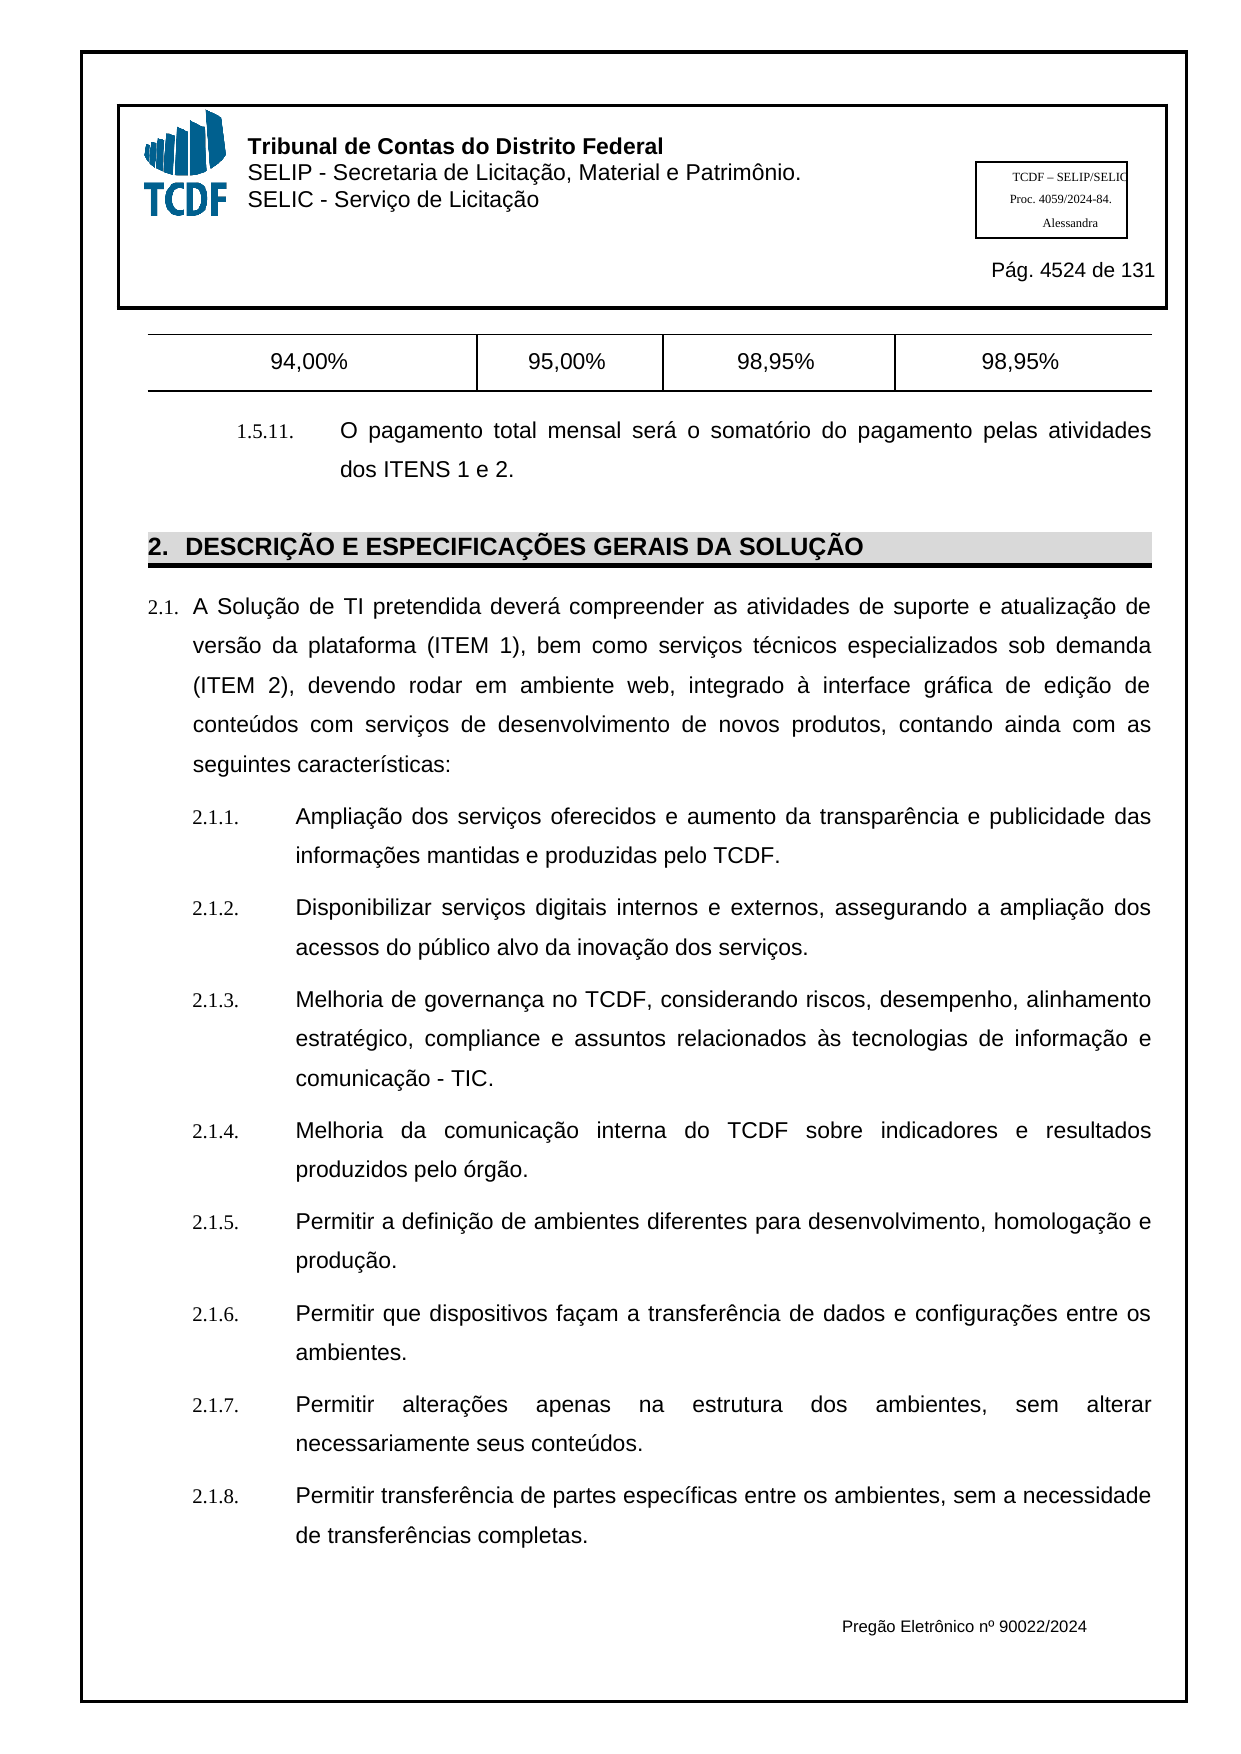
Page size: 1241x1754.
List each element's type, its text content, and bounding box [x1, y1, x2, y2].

table_cell 98,95% [664, 335, 894, 390]
list Melhoria da comunicação interna do TCDF sobre indicadores e resultados produzidos pelo órgão. [192, 1117, 1152, 1182]
list Ampliação dos serviços oferecidos e aumento da transparência e publicidade das informações mantidas e produzidas pelo TCDF. [192, 803, 1152, 868]
list Permitir que dispositivos façam a transferência de dados e configurações entre os ambientes. [192, 1299, 1152, 1365]
list DESCRIÇÃO E ESPECIFICAÇÕES GERAIS DA SOLUÇÃO [148, 532, 1152, 563]
table_cell 94,00% [148, 335, 476, 390]
list Disponibilizar serviços digitais internos e externos, assegurando a ampliação dos acessos do público alvo da inovação dos serviços. [192, 894, 1152, 960]
list Permitir alterações apenas na estrutura dos ambientes, sem alterar necessariamente seus conteúdos. [192, 1391, 1152, 1457]
list Permitir transferência de partes específicas entre os ambientes, sem a necessidade de transferências completas. [192, 1482, 1152, 1548]
picture [129, 107, 241, 218]
list Permitir a definição de ambientes diferentes para desenvolvimento, homologação e produção. [192, 1208, 1152, 1274]
table_cell 95,00% [478, 335, 662, 390]
list O pagamento total mensal será o somatório do pagamento pelas atividades dos ITENS 1 e 2. [236, 417, 1152, 482]
list A Solução de TI pretendida deverá compreender as atividades de suporte e atualização de versão da plataforma (ITEM 1), bem como serviços técnicos especializados sob demanda (ITEM 2), devendo rodar em ambiente web, integrado à interface gráfica de edição de conteúdos com serviços de desenvolvimento de novos produtos, contando ainda com as seguintes características: [148, 593, 1152, 777]
table_cell 98,95% [896, 335, 1152, 390]
list Melhoria de governança no TCDF, considerando riscos, desempenho, alinhamento estratégico, compliance e assuntos relacionados às tecnologias de informação e comunicação - TIC. [192, 986, 1152, 1091]
